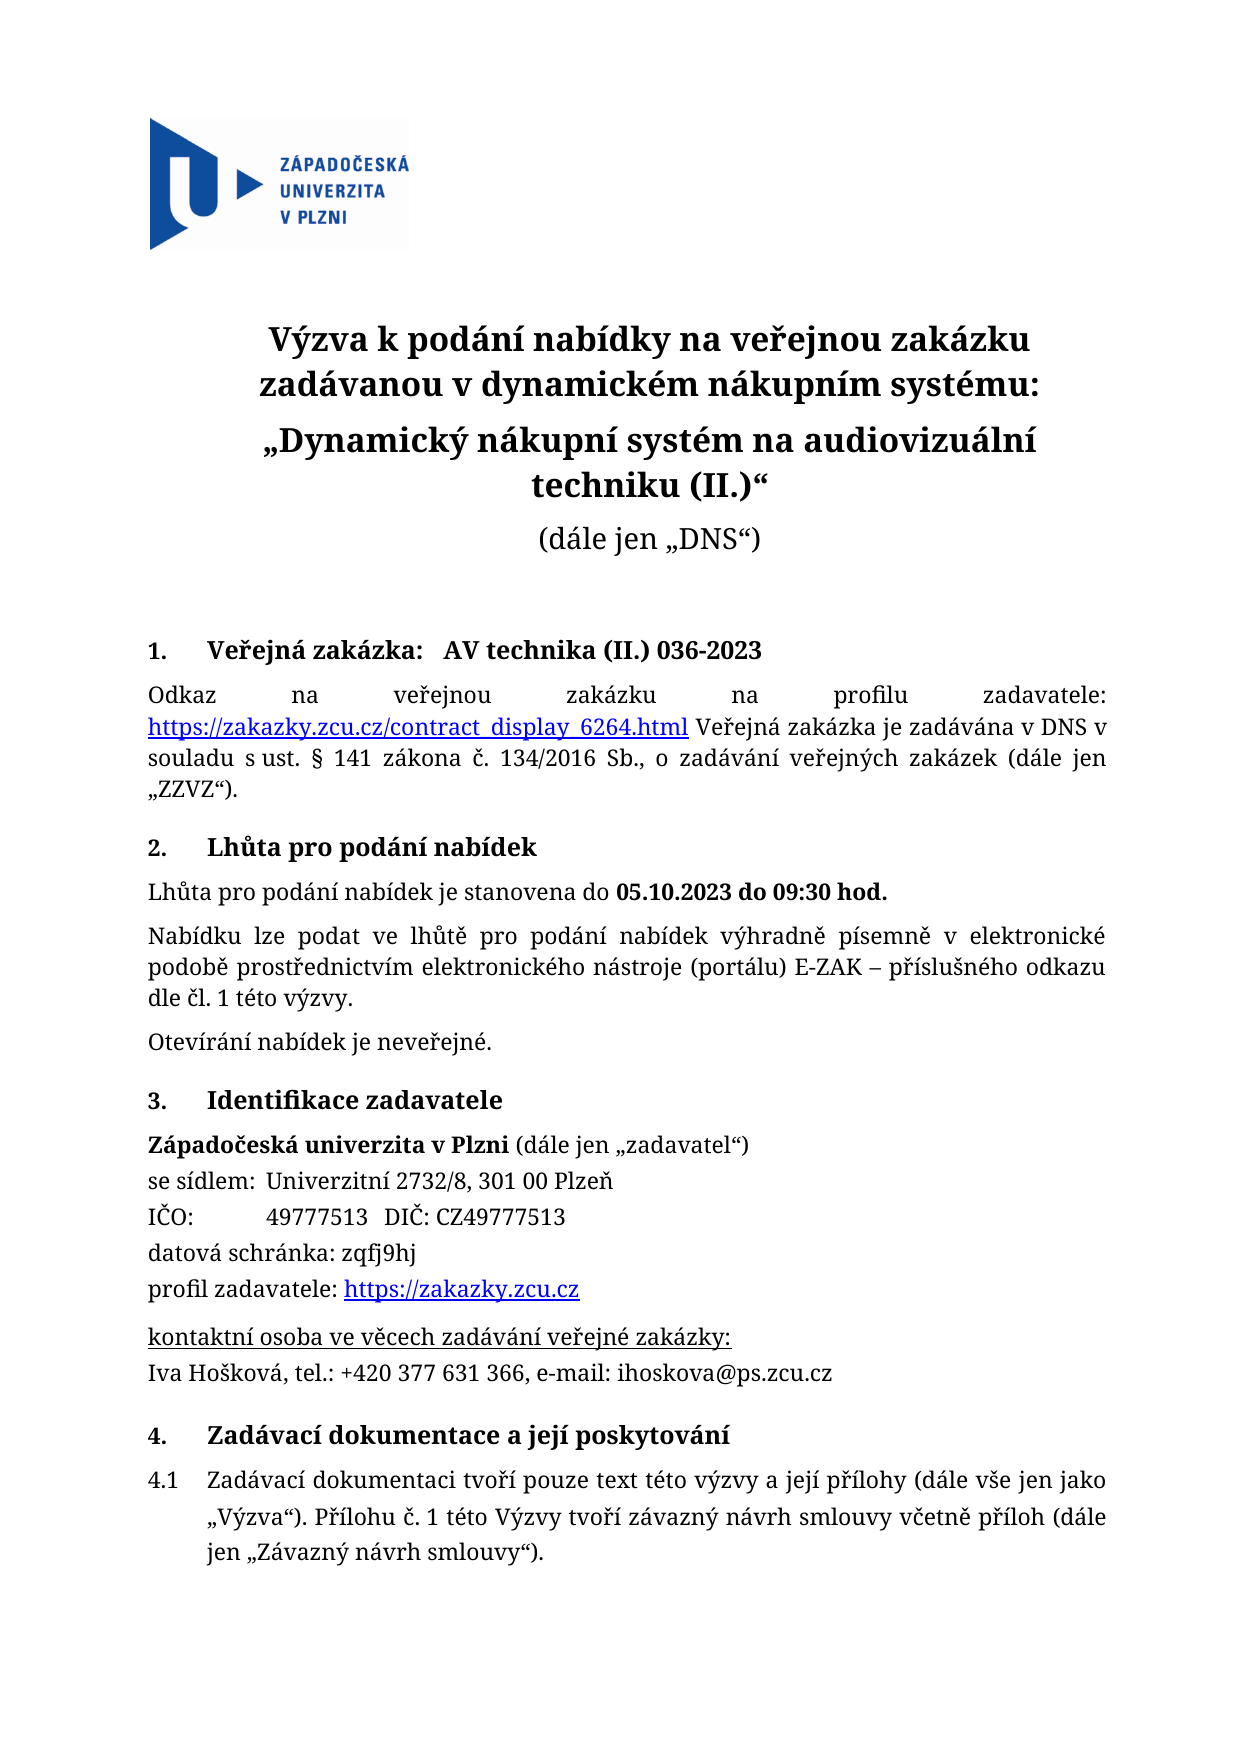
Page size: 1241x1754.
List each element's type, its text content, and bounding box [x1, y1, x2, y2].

text Odkaz na veřejnou zakázku na profilu zadavatele: https://zakazky.zcu.cz/contract_display_6264.html Veřejná zakázka je zadávána v DNS v souladu s ust. § 141 zákona č. 134/2016 Sb., o zadávání veřejných zakázek (dále jen „ZZVZ“). [148, 679, 1107, 804]
text Nabídku lze podat ve lhůtě pro podání nabídek výhradně písemně v elektronické podobě prostřednictvím elektronického nástroje (portálu) E-ZAK – příslušného odkazu dle čl. 1 této výzvy. [148, 920, 1107, 1013]
text datová schránka: zqfj9hj [148, 1237, 1107, 1268]
text Západočeská univerzita v Plzni (dále jen „zadavatel“) [148, 1129, 1107, 1160]
text (dále jen „DNS“) [192, 518, 1107, 558]
list Zadávací dokumentaci tvoří pouze text této výzvy a její přílohy (dále vše jen jako „Výzva“). Přílohu č. 1 této Výzvy tvoří závazný návrh smlouvy včetně příloh (dále jen „Závazný návrh smlouvy“). [148, 1464, 1107, 1568]
text se sídlem: Univerzitní 2732/8, 301 00 Plzeň [148, 1165, 1107, 1196]
subtitle Veřejná zakázka: AV technika (II.) 036-2023 [148, 633, 1107, 667]
text „Dynamický nákupní systém na audiovizuální techniku (II.)“ [192, 417, 1107, 508]
text Výzva k podání nabídky na veřejnou zakázku zadávanou v dynamickém nákupním systému: [192, 316, 1107, 406]
subtitle Identifikace zadavatele [148, 1082, 1107, 1116]
subtitle Lhůta pro podání nabídek [148, 829, 1107, 863]
text Otevírání nabídek je neveřejné. [148, 1026, 1107, 1057]
text profil zadavatele: https://zakazky.zcu.cz [148, 1273, 1107, 1304]
text IČO: 49777513 DIČ: CZ49777513 [148, 1201, 1107, 1232]
picture [150, 118, 409, 250]
text Iva Hošková, tel.: +420 377 631 366, e-mail: ihoskova@ps.zcu.cz [148, 1357, 1107, 1388]
subtitle Zadávací dokumentace a její poskytování [148, 1418, 1107, 1452]
text kontaktní osoba ve věcech zadávání veřejné zakázky: [148, 1321, 1107, 1352]
text Lhůta pro podání nabídek je stanovena do 05.10.2023 do 09:30 hod. [148, 876, 1107, 907]
